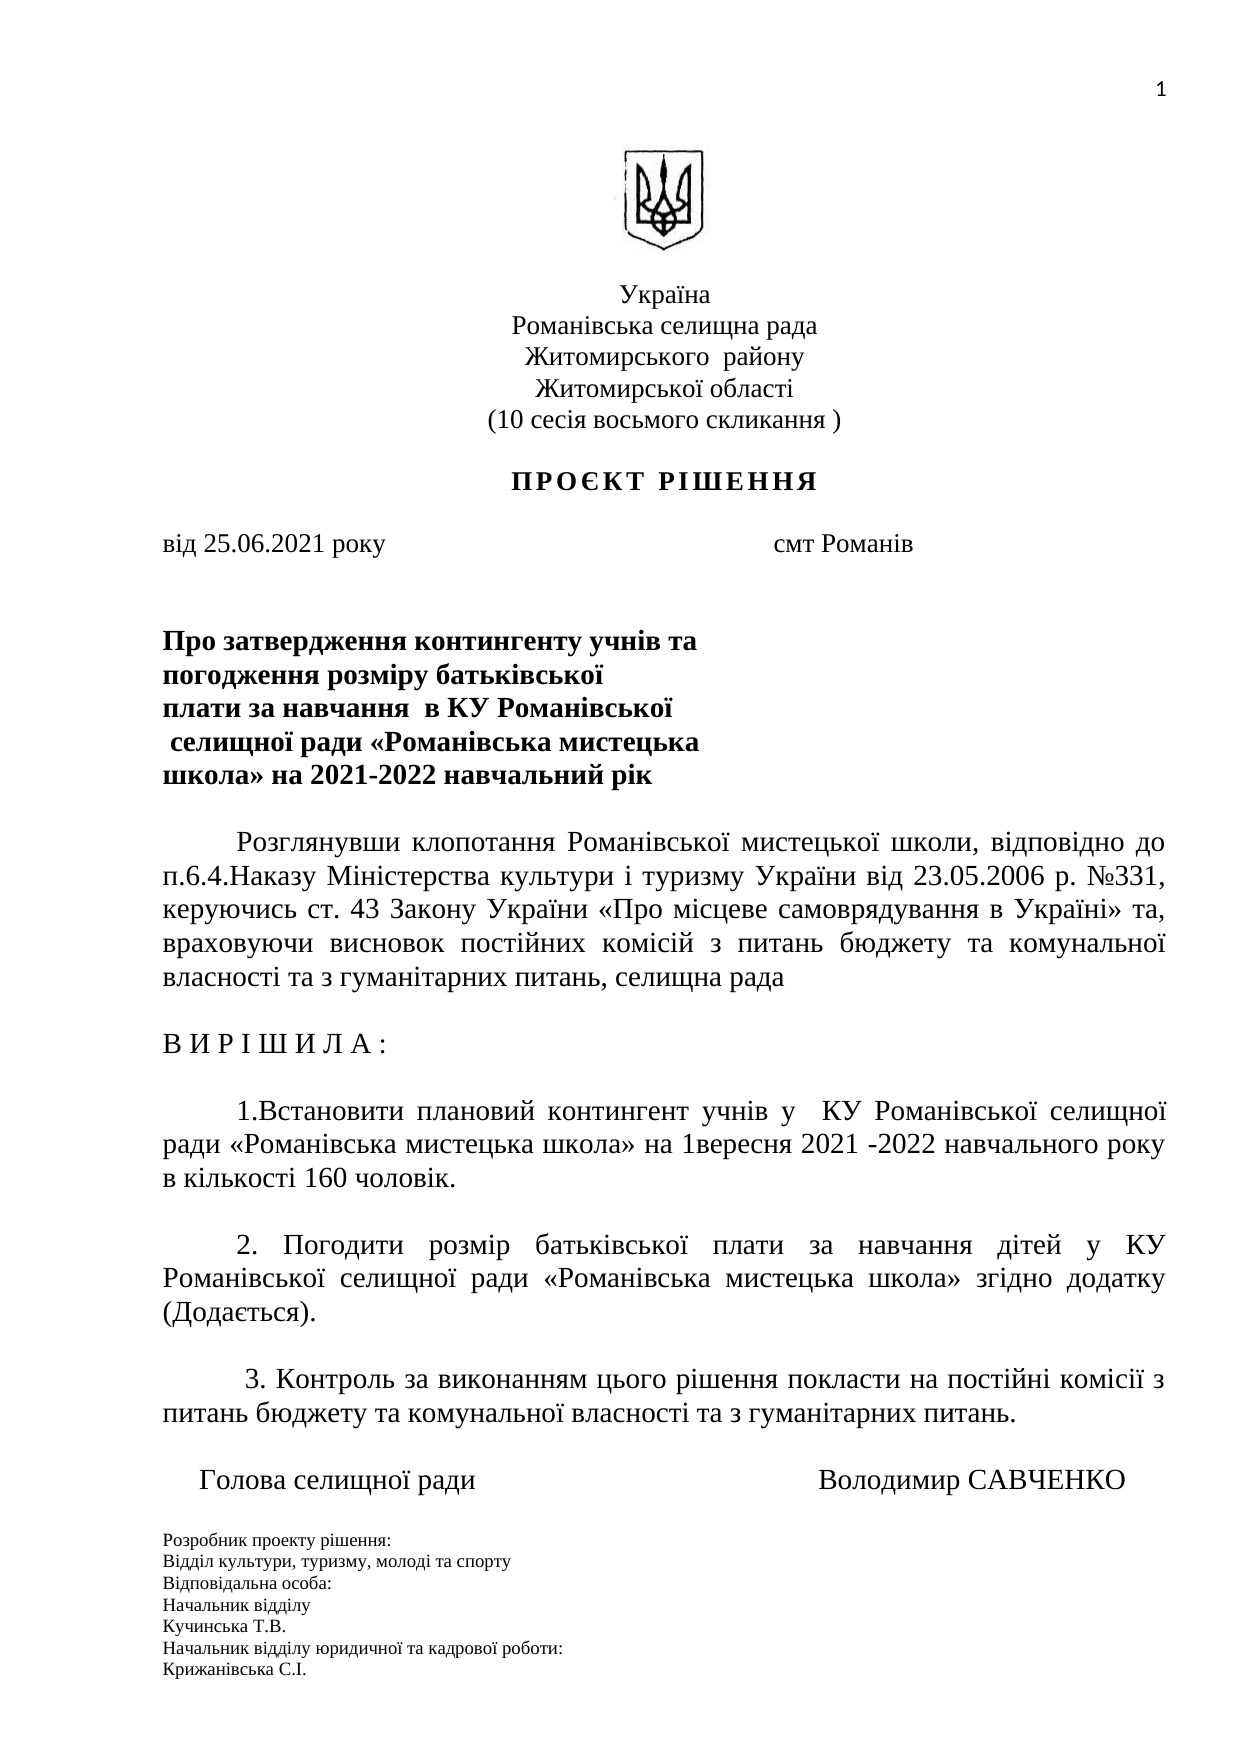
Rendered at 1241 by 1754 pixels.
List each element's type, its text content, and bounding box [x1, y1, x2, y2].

text Україна [162, 278, 1167, 309]
text плати за навчання в КУ Романівської [162, 690, 1167, 724]
text Житомирської області [162, 372, 1167, 403]
text 2. Погодити розмір батьківської плати за навчання дітей у КУ Романівської селищної ради «Романівська мистецька школа» згідно додатку (Додається). [162, 1227, 1167, 1328]
text Відділ культури, туризму, молоді та спорту [162, 1550, 1167, 1572]
text селищної ради «Романівська мистецька [162, 724, 1167, 757]
text Про затвердження контингенту учнів та [162, 623, 1167, 657]
text 1.Встановити плановий контингент учнів у КУ Романівської селищної ради «Романівська мистецька школа» на 1вересня 2021 -2022 навчального року в кількості 160 чоловік. [162, 1093, 1167, 1193]
text Романівська селищна рада [162, 309, 1167, 341]
text Кучинська Т.В. [162, 1615, 1167, 1637]
text (10 сесія восьмого скликання ) [162, 403, 1167, 434]
text 3. Контроль за виконанням цього рішення покласти на постійні комісії з питань бюджету та комунальної власності та з гуманітарних питань. [162, 1361, 1167, 1428]
text Житомирського району [162, 341, 1167, 372]
text В И Р І Ш И Л А : [162, 1026, 1167, 1059]
text школа» на 2021-2022 навчальний рік [162, 757, 1167, 791]
text Відповідальна особа: [162, 1572, 1167, 1593]
text Голова селищної ради Володимир САВЧЕНКО [162, 1462, 1167, 1495]
text Крижанівська С.І. [162, 1658, 1167, 1680]
text Розробник проекту рішення: [162, 1529, 1167, 1550]
text П Р О Є К Т Р І Ш Е Н Н Я [162, 465, 1167, 496]
text Начальник відділу [162, 1593, 1167, 1615]
text Розглянувши клопотання Романівської мистецької школи, відповідно до п.6.4.Наказу Міністерства культури і туризму України від 23.05.2006 р. №331, керуючись ст. 43 Закону України «Про місцеве самоврядування в Україні» та, враховуючи висновок постійних комісій з питань бюджету та комунальної власності та з гуманітарних питань, селищна рада [162, 824, 1167, 992]
text погодження розміру батьківської [162, 657, 1167, 690]
text від 25.06.2021 року смт Романів [162, 527, 1167, 558]
picture [614, 129, 713, 254]
text Начальник відділу юридичної та кадрової роботи: [162, 1637, 1167, 1658]
